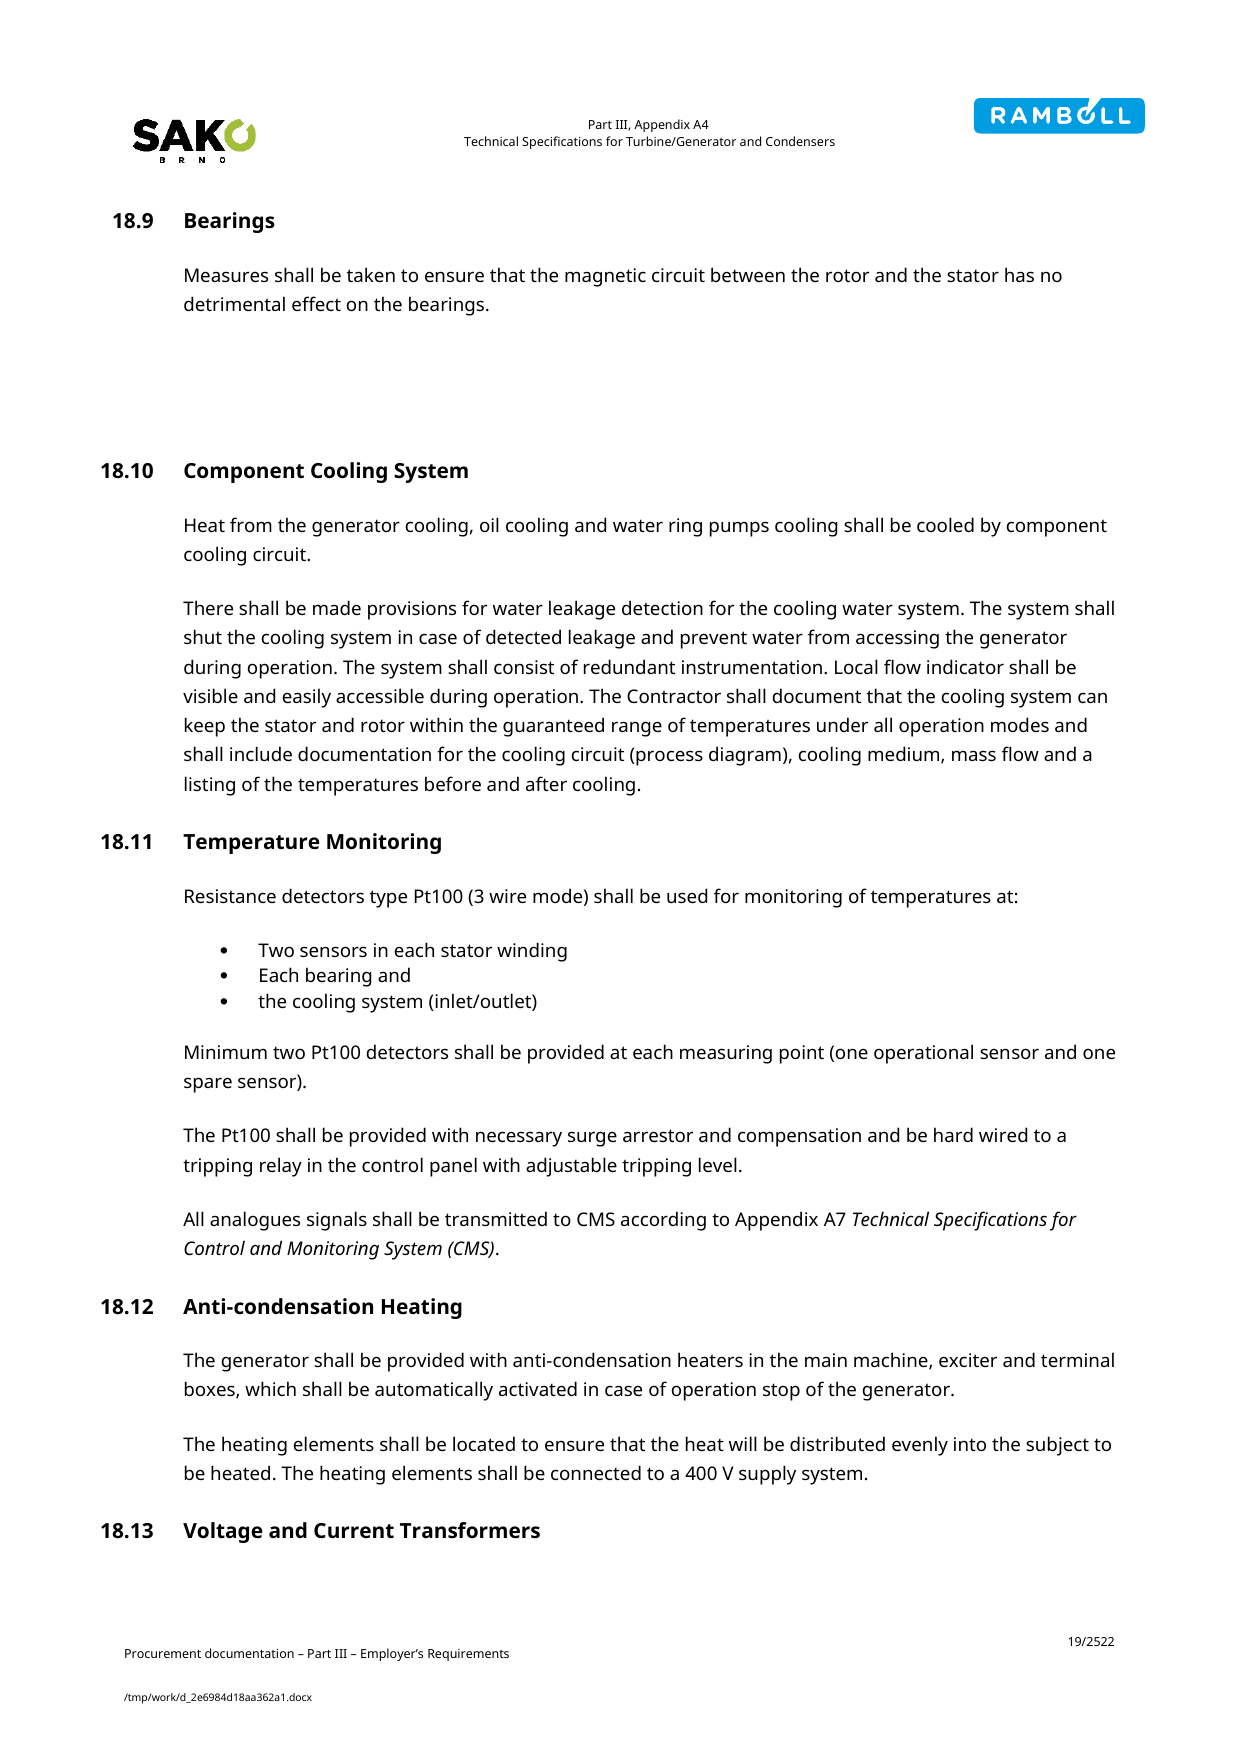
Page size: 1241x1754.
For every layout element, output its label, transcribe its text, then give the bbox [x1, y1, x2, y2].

list Two sensors in each stator winding [221, 937, 1116, 963]
subtitle Anti-condensation Heating [153, 1292, 1116, 1320]
text All analogues signals shall be transmitted to CMS according to Appendix A7 Technical Specifications for Control and Monitoring System (CMS). [183, 1206, 1116, 1261]
text Resistance detectors type Pt100 (3 wire mode) shall be used for monitoring of temperatures at: [183, 883, 1116, 908]
text There shall be made provisions for water leakage detection for the cooling water system. The system shall shut the cooling system in case of detected leakage and prevent water from accessing the generator during operation. The system shall consist of redundant instrumentation. Local flow indicator shall be visible and easily accessible during operation. The Contractor shall document that the cooling system can keep the stator and rotor within the guaranteed range of temperatures under all operation modes and shall include documentation for the cooling circuit (process diagram), cooling medium, mass flow and a listing of the temperatures before and after cooling. [183, 595, 1116, 797]
text The generator shall be provided with anti-condensation heaters in the main machine, exciter and terminal boxes, which shall be automatically activated in case of operation stop of the generator. [183, 1347, 1116, 1402]
text Minimum two Pt100 detectors shall be provided at each measuring point (one operational sensor and one spare sensor). [183, 1039, 1116, 1094]
list the cooling system (inlet/outlet) [221, 988, 1116, 1014]
subtitle Bearings [153, 207, 1116, 235]
subtitle Temperature Monitoring [153, 827, 1116, 856]
list Each bearing and [221, 963, 1116, 988]
subtitle Component Cooling System [153, 456, 1116, 485]
subtitle Voltage and Current Transformers [153, 1517, 1116, 1545]
text The heating elements shall be located to ensure that the heat will be distributed evenly into the subject to be heated. The heating elements shall be connected to a 400 V supply system. [183, 1431, 1116, 1486]
text The Pt100 shall be provided with necessary surge arrestor and compensation and be hard wired to a tripping relay in the control panel with adjustable tripping level. [183, 1123, 1116, 1178]
text Measures shall be taken to ensure that the magnetic circuit between the rotor and the stator has no detrimental effect on the bearings. [183, 262, 1116, 317]
picture [132, 119, 256, 163]
text Heat from the generator cooling, oil cooling and water ring pumps cooling shall be cooled by component cooling circuit. [183, 512, 1116, 567]
